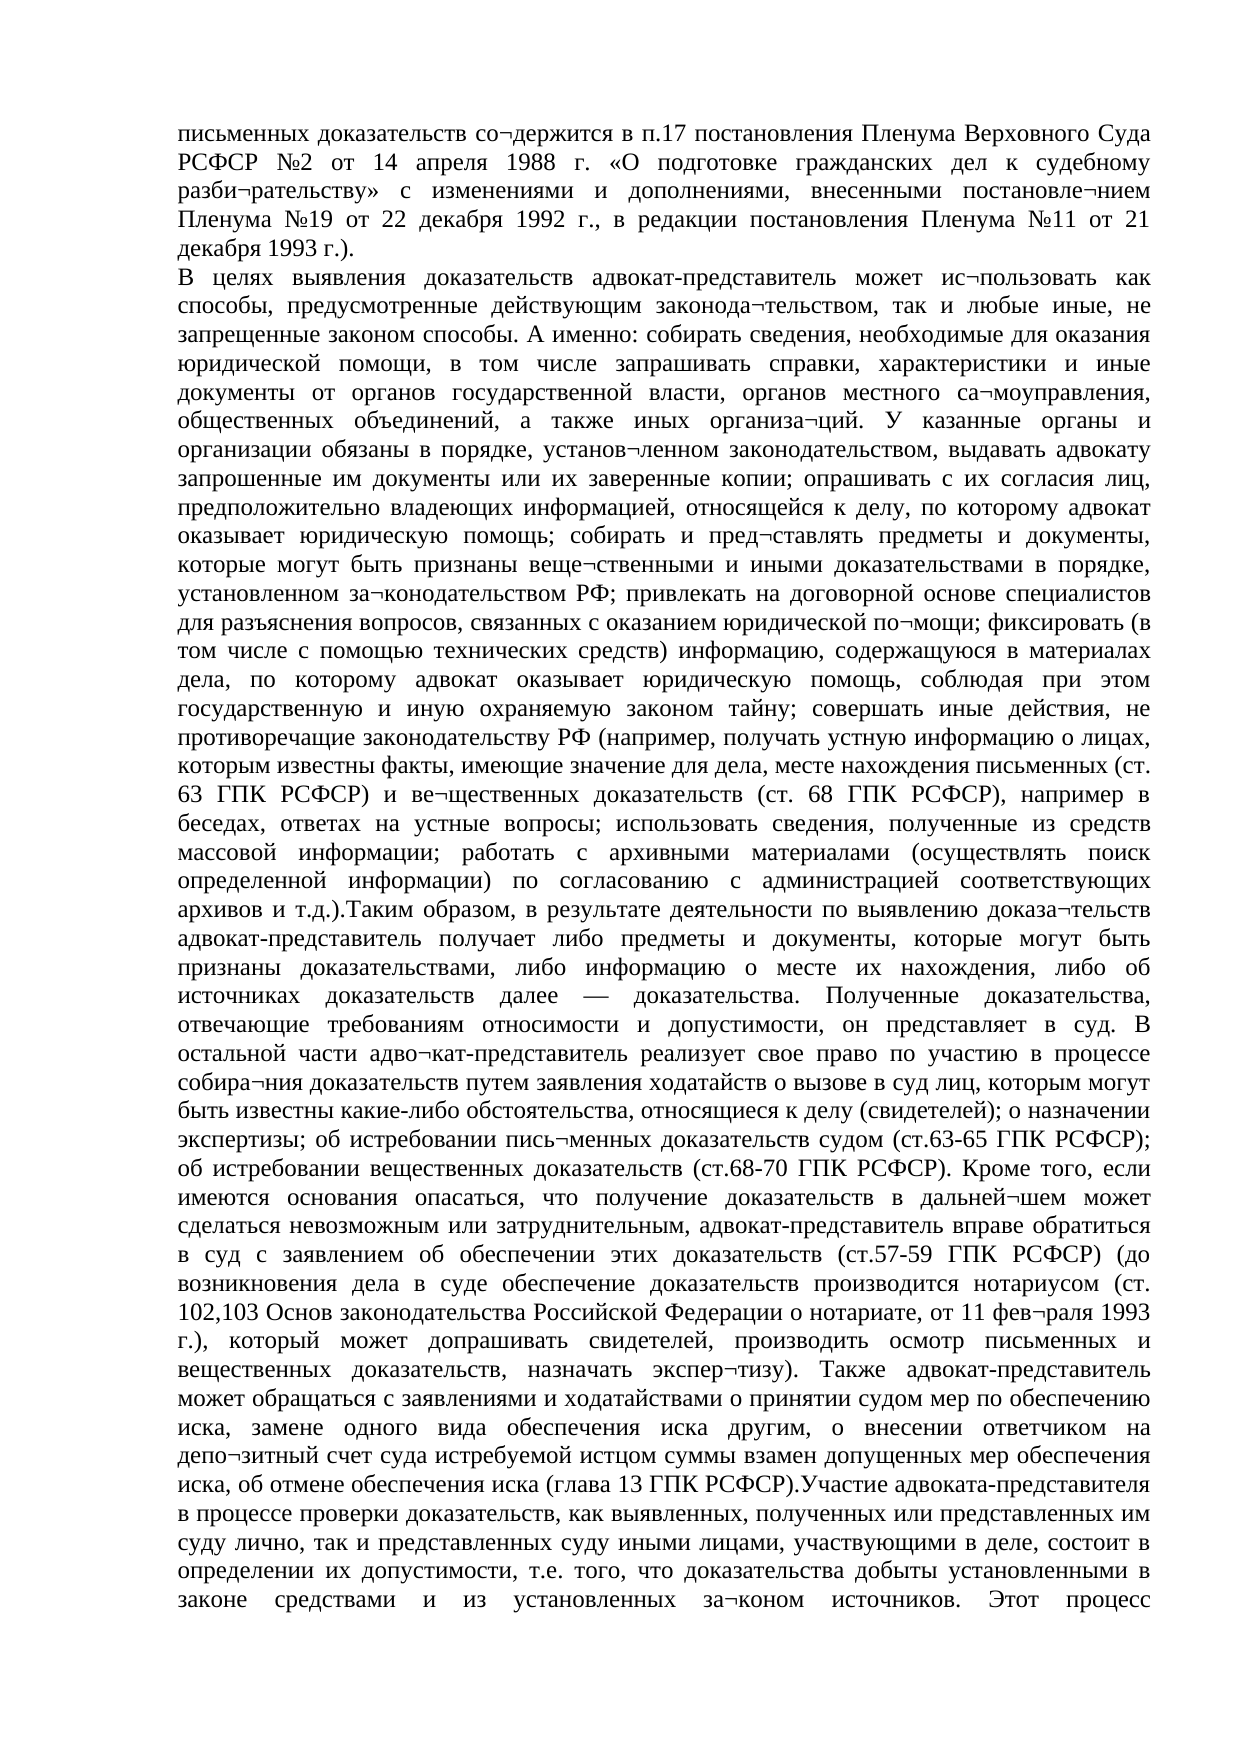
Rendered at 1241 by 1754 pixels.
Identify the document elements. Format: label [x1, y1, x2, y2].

text [177, 262, 1152, 1613]
text [177, 118, 1152, 262]
